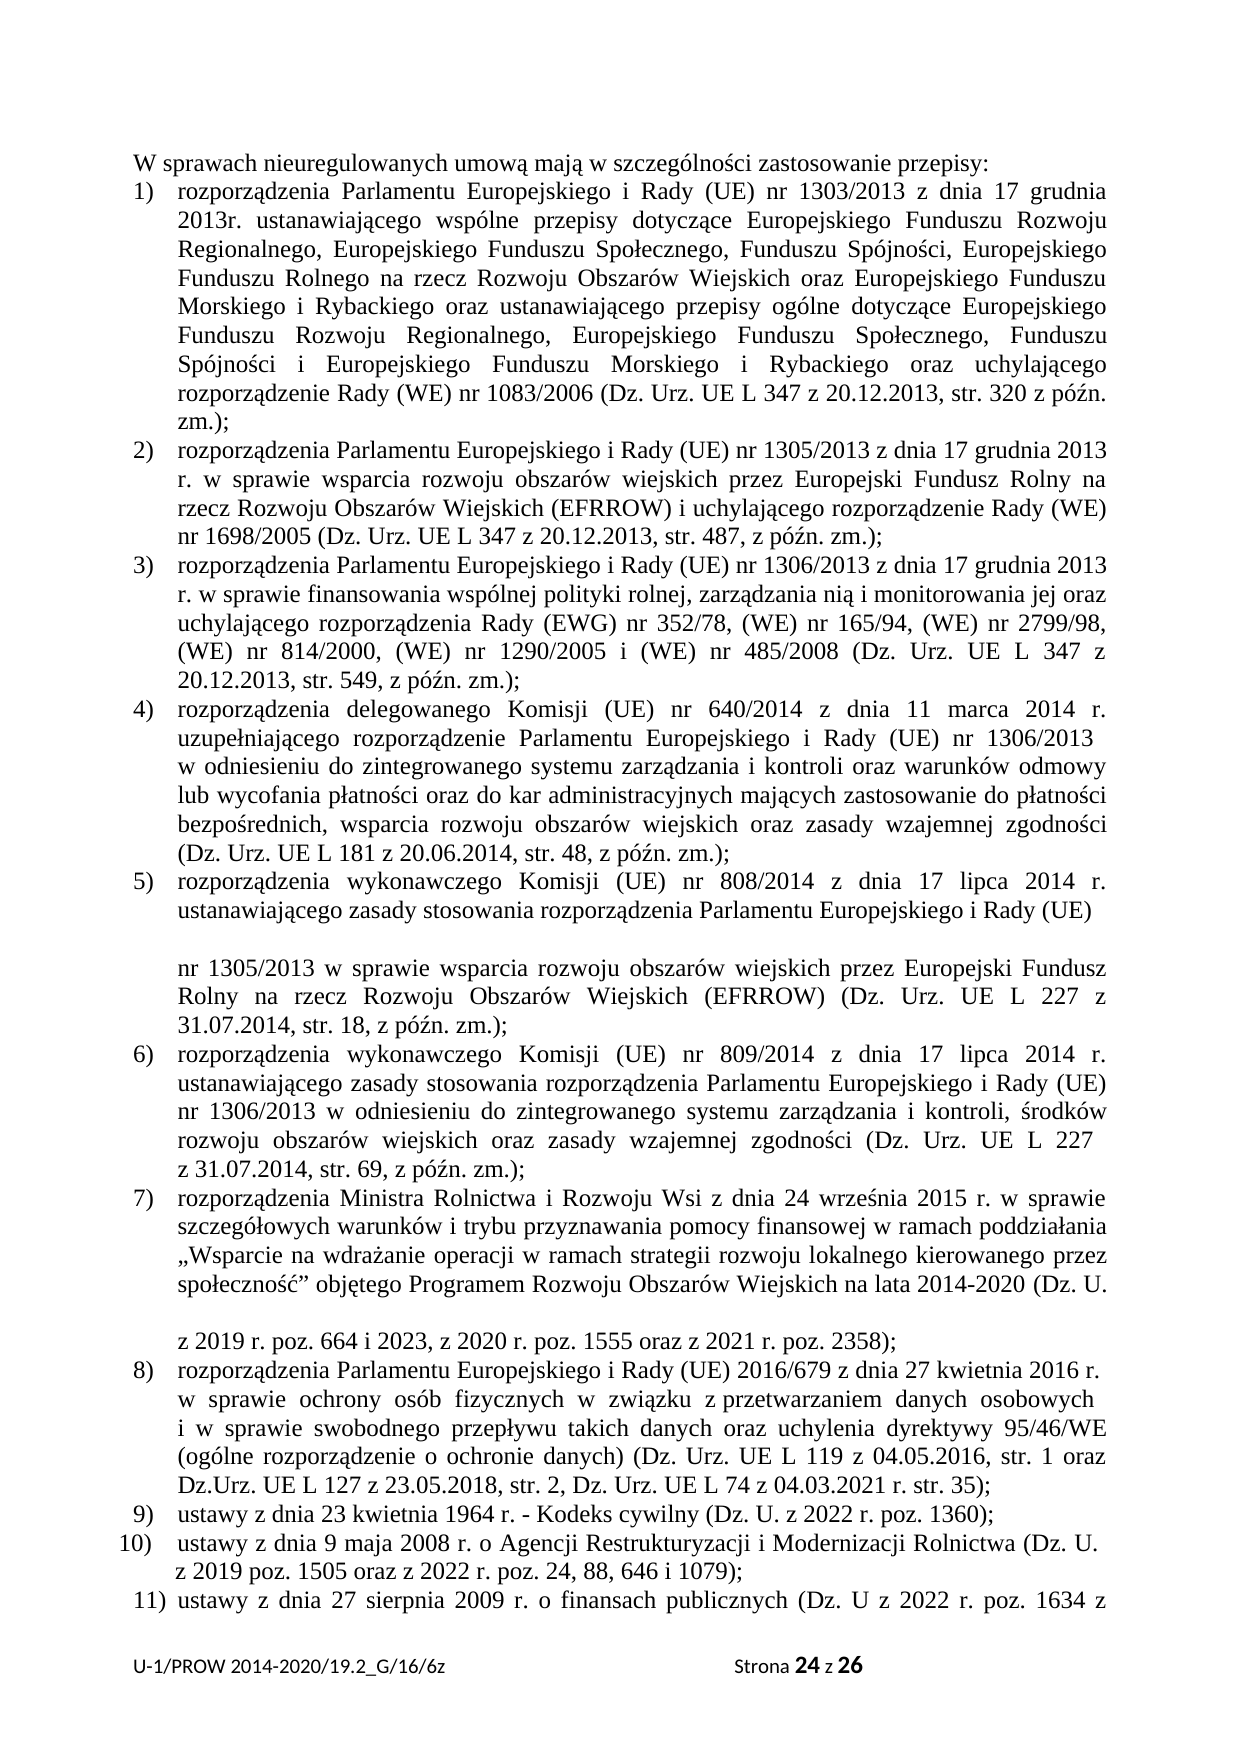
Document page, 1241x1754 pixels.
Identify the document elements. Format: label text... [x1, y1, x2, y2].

list rozporządzenia Ministra Rolnictwa i Rozwoju Wsi z dnia 24 września 2015 r. w sprawie szczegółowych warunków i trybu przyznawania pomocy finansowej w ramach poddziałania „Wsparcie na wdrażanie operacji w ramach strategii rozwoju lokalnego kierowanego przez społeczność” objętego Programem Rozwoju Obszarów Wiejskich na lata 2014-2020 (Dz. U. z 2019 r. poz. 664 i 2023, z 2020 r. poz. 1555 oraz z 2021 r. poz. 2358); [133, 1183, 1107, 1355]
list rozporządzenia wykonawczego Komisji (UE) nr 809/2014 z dnia 17 lipca 2014 r. ustanawiającego zasady stosowania rozporządzenia Parlamentu Europejskiego i Rady (UE) nr 1306/2013 w odniesieniu do zintegrowanego systemu zarządzania i kontroli, środków rozwoju obszarów wiejskich oraz zasady wzajemnej zgodności (Dz. Urz. UE L 227 z 31.07.2014, str. 69, z późn. zm.); [133, 1039, 1107, 1183]
list nr 1305/2013 w sprawie wsparcia rozwoju obszarów wiejskich przez Europejski Fundusz Rolny na rzecz Rozwoju Obszarów Wiejskich (EFRROW) (Dz. Urz. UE L 227 z 31.07.2014, str. 18, z późn. zm.); [177, 953, 1107, 1039]
text W sprawach nieuregulowanych umową mają w szczególności zastosowanie przepisy: [133, 148, 1107, 176]
list rozporządzenia Parlamentu Europejskiego i Rady (UE) nr 1303/2013 z dnia 17 grudnia 2013r. ustanawiającego wspólne przepisy dotyczące Europejskiego Funduszu Rozwoju Regionalnego, Europejskiego Funduszu Społecznego, Funduszu Spójności, Europejskiego Funduszu Rolnego na rzecz Rozwoju Obszarów Wiejskich oraz Europejskiego Funduszu Morskiego i Rybackiego oraz ustanawiającego przepisy ogólne dotyczące Europejskiego Funduszu Rozwoju Regionalnego, Europejskiego Funduszu Społecznego, Funduszu Spójności i Europejskiego Funduszu Morskiego i Rybackiego oraz uchylającego rozporządzenie Rady (WE) nr 1083/2006 (Dz. Urz. UE L 347 z 20.12.2013, str. 320 z późn. zm.); [133, 176, 1107, 435]
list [133, 1585, 1107, 1614]
list rozporządzenia delegowanego Komisji (UE) nr 640/2014 z dnia 11 marca 2014 r. uzupełniającego rozporządzenie Parlamentu Europejskiego i Rady (UE) nr 1306/2013 w odniesieniu do zintegrowanego systemu zarządzania i kontroli oraz warunków odmowy lub wycofania płatności oraz do kar administracyjnych mających zastosowanie do płatności bezpośrednich, wsparcia rozwoju obszarów wiejskich oraz zasady wzajemnej zgodności (Dz. Urz. UE L 181 z 20.06.2014, str. 48, z późn. zm.); [133, 694, 1107, 866]
list ustawy z dnia 9 maja 2008 r. o Agencji Restrukturyzacji i Modernizacji Rolnictwa (Dz. U. z 2019 poz. 1505 oraz z 2022 r. poz. 24, 88, 646 i 1079); [118, 1528, 1107, 1585]
list rozporządzenia Parlamentu Europejskiego i Rady (UE) 2016/679 z dnia 27 kwietnia 2016 r. w sprawie ochrony osób fizycznych w związku z przetwarzaniem danych osobowych i w sprawie swobodnego przepływu takich danych oraz uchylenia dyrektywy 95/46/WE (ogólne rozporządzenie o ochronie danych) (Dz. Urz. UE L 119 z 04.05.2016, str. 1 oraz Dz.Urz. UE L 127 z 23.05.2018, str. 2, Dz. Urz. UE L 74 z 04.03.2021 r. str. 35); [133, 1355, 1107, 1499]
list rozporządzenia Parlamentu Europejskiego i Rady (UE) nr 1305/2013 z dnia 17 grudnia 2013 r. w sprawie wsparcia rozwoju obszarów wiejskich przez Europejski Fundusz Rolny na rzecz Rozwoju Obszarów Wiejskich (EFRROW) i uchylającego rozporządzenie Rady (WE) nr 1698/2005 (Dz. Urz. UE L 347 z 20.12.2013, str. 487, z późn. zm.); [133, 435, 1107, 550]
list rozporządzenia Parlamentu Europejskiego i Rady (UE) nr 1306/2013 z dnia 17 grudnia 2013 r. w sprawie finansowania wspólnej polityki rolnej, zarządzania nią i monitorowania jej oraz uchylającego rozporządzenia Rady (EWG) nr 352/78, (WE) nr 165/94, (WE) nr 2799/98, (WE) nr 814/2000, (WE) nr 1290/2005 i (WE) nr 485/2008 (Dz. Urz. UE L 347 z 20.12.2013, str. 549, z późn. zm.); [133, 550, 1107, 694]
list rozporządzenia wykonawczego Komisji (UE) nr 808/2014 z dnia 17 lipca 2014 r. ustanawiającego zasady stosowania rozporządzenia Parlamentu Europejskiego i Rady (UE) [133, 866, 1107, 924]
list ustawy z dnia 23 kwietnia 1964 r. - Kodeks cywilny (Dz. U. z 2022 r. poz. 1360); [133, 1499, 1107, 1528]
